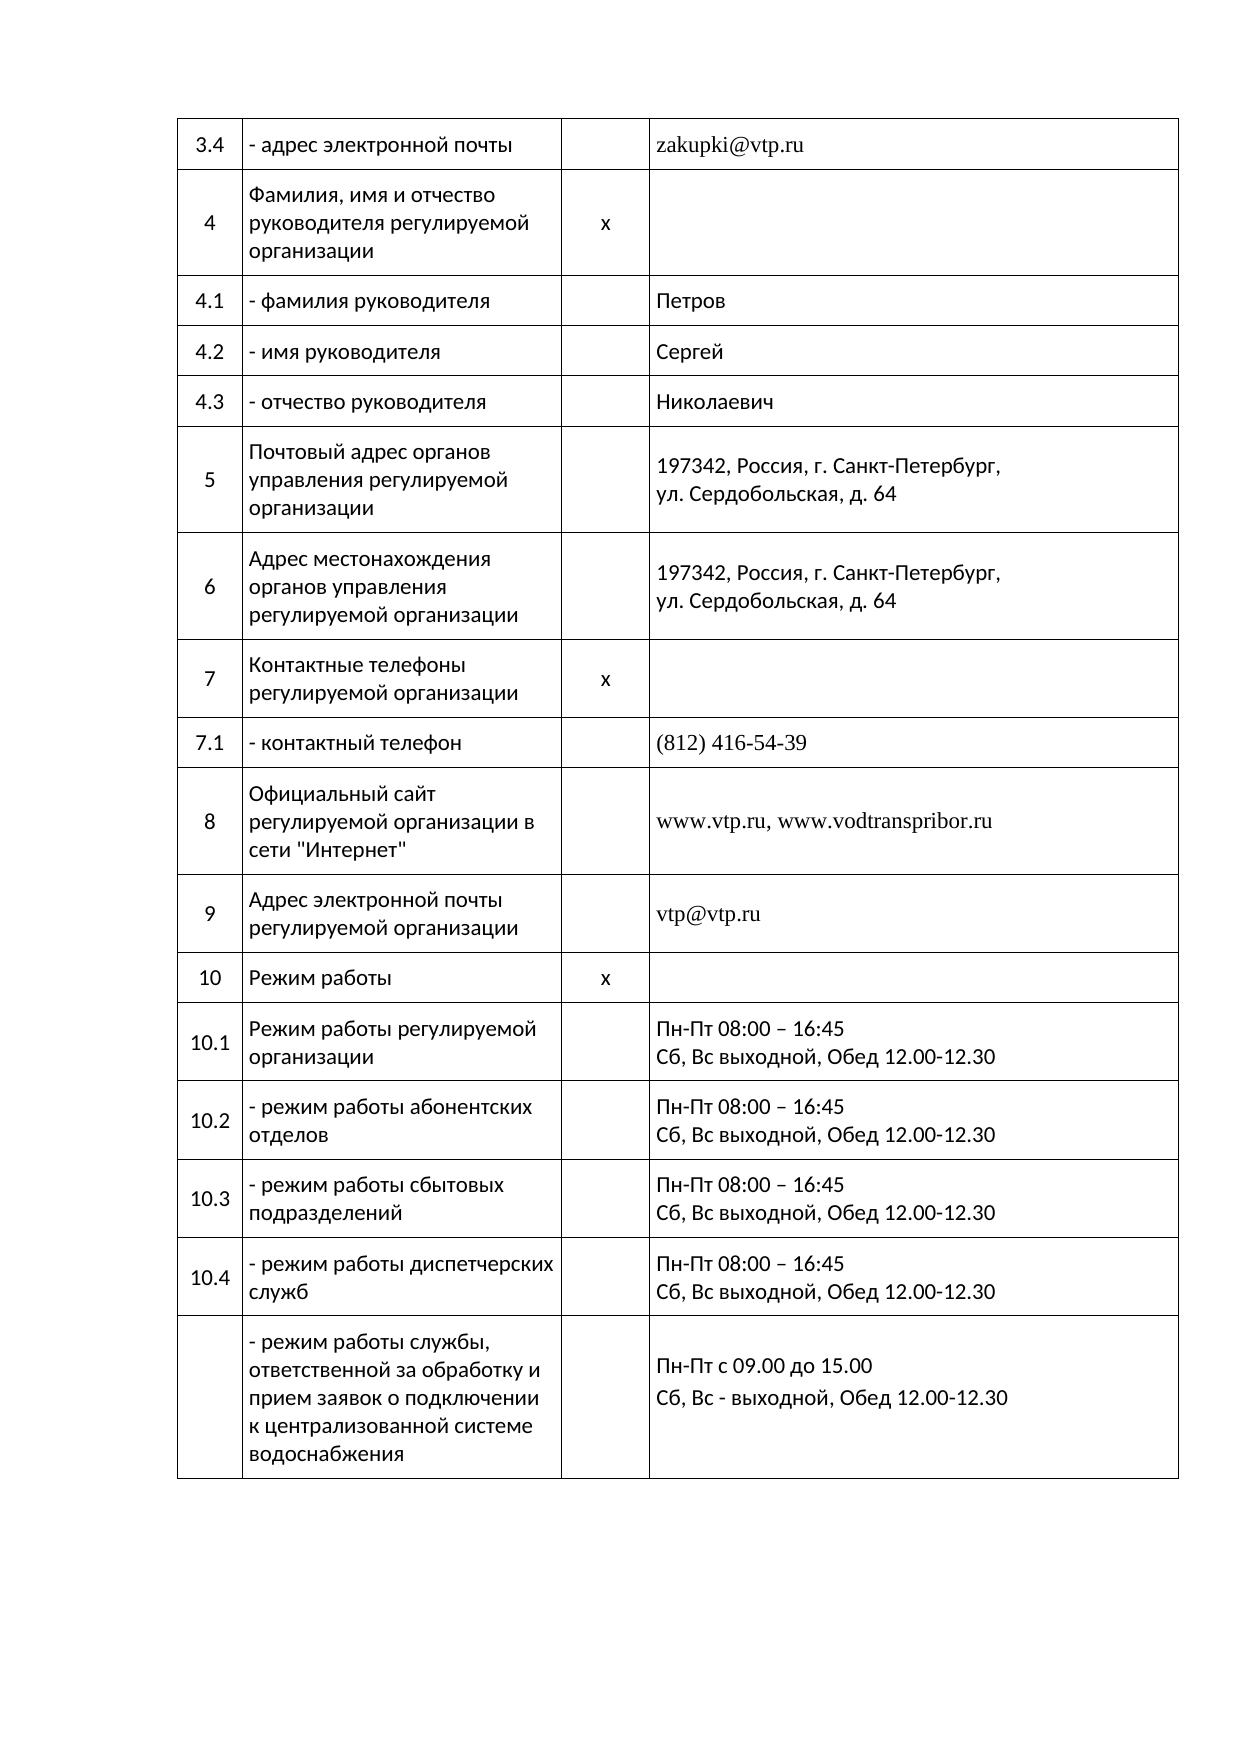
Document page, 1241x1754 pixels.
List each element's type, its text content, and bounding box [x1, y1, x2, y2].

table_cell 8 [178, 768, 242, 873]
table_cell 9 [178, 875, 242, 952]
table_cell x [562, 640, 649, 717]
table_cell [562, 1316, 649, 1478]
table_cell 5 [178, 427, 242, 532]
table_cell [178, 1316, 242, 1478]
table_cell 4 [178, 170, 242, 275]
table_cell Почтовый адрес органов управления регулируемой организации [243, 427, 561, 532]
table_cell [562, 276, 649, 325]
table_cell - отчество руководителя [243, 376, 561, 426]
table_cell 10 [178, 953, 242, 1002]
table_cell [650, 953, 1178, 1002]
table_cell - адрес электронной почты [243, 119, 561, 168]
table_cell 197342, Россия, г. Санкт-Петербург, ул. Сердобольская, д. 64 [650, 533, 1178, 638]
table_cell - режим работы службы, ответственной за обработку и прием заявок о подключении к централизованной системе водоснабжения [243, 1316, 561, 1478]
table_cell Официальный сайт регулируемой организации в сети "Интернет" [243, 768, 561, 873]
table_cell [562, 376, 649, 426]
table_cell 197342, Россия, г. Санкт-Петербург, ул. Сердобольская, д. 64 [650, 427, 1178, 532]
table_cell Петров [650, 276, 1178, 325]
table_cell x [562, 170, 649, 275]
table_cell Адрес электронной почты регулируемой организации [243, 875, 561, 952]
table_cell - имя руководителя [243, 326, 561, 375]
table_cell [562, 875, 649, 952]
table_cell (812) 416-54-39 [650, 718, 1178, 767]
table_cell [562, 1003, 649, 1080]
table_cell [562, 326, 649, 375]
table_cell Адрес местонахождения органов управления регулируемой организации [243, 533, 561, 638]
table_cell 10.4 [178, 1238, 242, 1315]
table_cell [650, 640, 1178, 717]
table_cell [562, 718, 649, 767]
table_cell [650, 170, 1178, 275]
table_cell 7 [178, 640, 242, 717]
table_cell [562, 427, 649, 532]
table_cell [562, 119, 649, 168]
table_cell 4.3 [178, 376, 242, 426]
table_cell - режим работы абонентских отделов [243, 1081, 561, 1159]
table_cell Сергей [650, 326, 1178, 375]
table_cell - контактный телефон [243, 718, 561, 767]
table_cell Пн-Пт 08:00 – 16:45 Сб, Вс выходной, Обед 12.00-12.30 [650, 1238, 1178, 1315]
table_cell x [562, 953, 649, 1002]
table_cell [562, 533, 649, 638]
table_cell [562, 768, 649, 873]
table_cell Пн-Пт 08:00 – 16:45 Сб, Вс выходной, Обед 12.00-12.30 [650, 1160, 1178, 1237]
table_cell 4.1 [178, 276, 242, 325]
table_cell 6 [178, 533, 242, 638]
table_cell Пн-Пт 08:00 – 16:45 Сб, Вс выходной, Обед 12.00-12.30 [650, 1003, 1178, 1080]
table_cell 10.3 [178, 1160, 242, 1237]
table_cell vtp@vtp.ru [650, 875, 1178, 952]
table_cell Режим работы регулируемой организации [243, 1003, 561, 1080]
table_cell Фамилия, имя и отчество руководителя регулируемой организации [243, 170, 561, 275]
table_cell - режим работы диспетчерских служб [243, 1238, 561, 1315]
table_cell Контактные телефоны регулируемой организации [243, 640, 561, 717]
table_cell zakupki@vtp.ru [650, 119, 1178, 168]
table_cell [562, 1081, 649, 1159]
table_cell Пн-Пт 08:00 – 16:45 Сб, Вс выходной, Обед 12.00-12.30 [650, 1081, 1178, 1159]
table_cell 7.1 [178, 718, 242, 767]
table_cell - режим работы сбытовых подразделений [243, 1160, 561, 1237]
table_cell 10.1 [178, 1003, 242, 1080]
table_cell [562, 1160, 649, 1237]
table_cell 4.2 [178, 326, 242, 375]
table_cell 10.2 [178, 1081, 242, 1159]
table_cell 3.4 [178, 119, 242, 168]
table_cell Режим работы [243, 953, 561, 1002]
table_cell - фамилия руководителя [243, 276, 561, 325]
table_cell Николаевич [650, 376, 1178, 426]
table_cell [562, 1238, 649, 1315]
table_cell www.vtp.ru, www.vodtranspribor.ru [650, 768, 1178, 873]
table_cell Пн-Пт с 09.00 до 15.00 Сб, Вс - выходной, Обед 12.00-12.30 [650, 1316, 1178, 1478]
